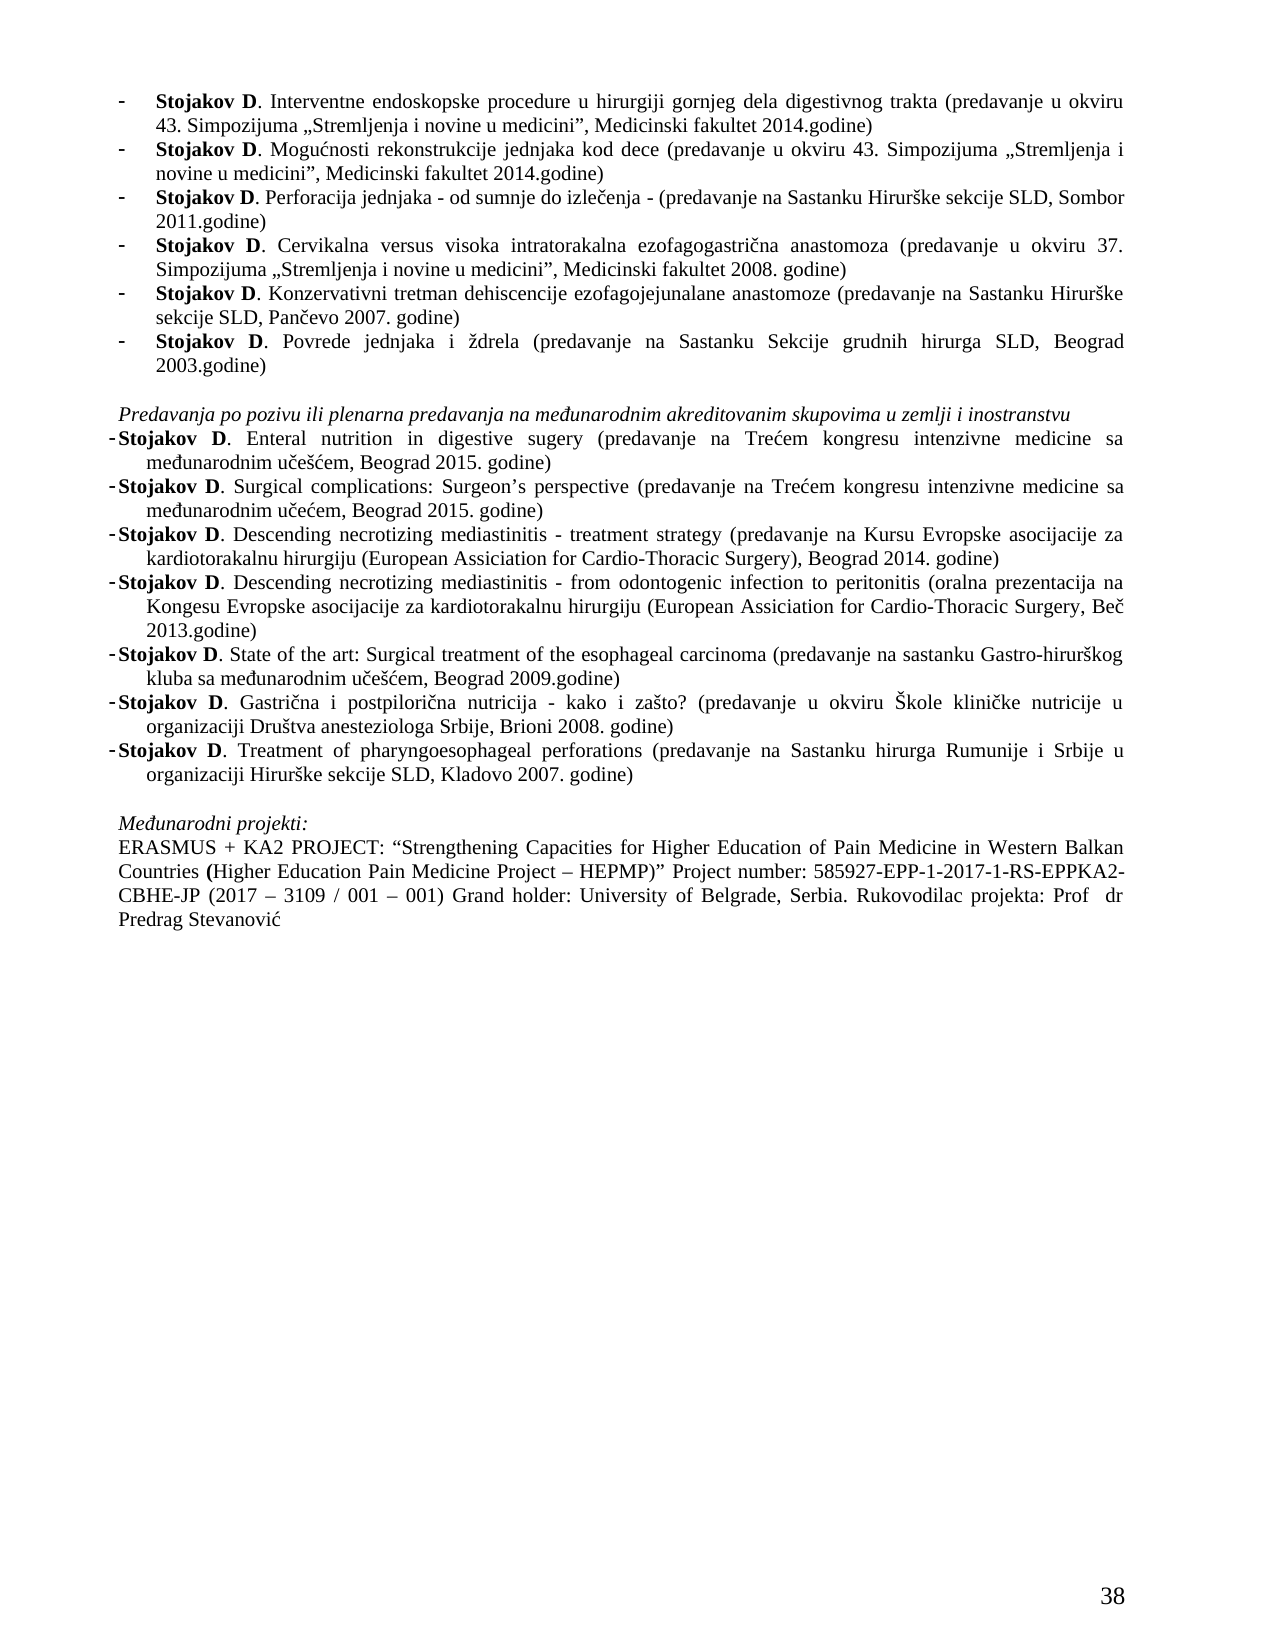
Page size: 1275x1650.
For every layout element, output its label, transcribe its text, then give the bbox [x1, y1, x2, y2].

text Međunarodni projekti: [118, 811, 1125, 834]
list Stojakov D. Povrede jednjaka i ždrela (predavanje na Sastanku Sekcije grudnih hirurga SLD, Beograd 2003.godine) [118, 329, 1125, 377]
list Stojakov D. State of the art: Surgical treatment of the esophageal carcinoma (predavanje na sastanku Gastro-hirurškog kluba sa međunarodnim učešćem, Beograd 2009.godine) [109, 642, 1125, 690]
list Stojakov D. Descending necrotizing mediastinitis - treatment strategy (predavanje na Kursu Evropske asocijacije za kardiotorakalnu hirurgiju (European Assiciation for Cardio-Thoracic Surgery), Beograd 2014. godine) [109, 522, 1125, 570]
list Stojakov D. Surgical complications: Surgeon’s perspective (predavanje na Trećem kongresu intenzivne medicine sa međunarodnim učećem, Beograd 2015. godine) [109, 474, 1125, 522]
list Stojakov D. Interventne endoskopske procedure u hirurgiji gornjeg dela digestivnog trakta (predavanje u okviru 43. Simpozijuma „Stremljenja i novine u medicini”, Medicinski fakultet 2014.godine) [118, 89, 1125, 137]
list Stojakov D. Cervikalna versus visoka intratorakalna ezofagogastrična anastomoza (predavanje u okviru 37. Simpozijuma „Stremljenja i novine u medicini”, Medicinski fakultet 2008. godine) [118, 233, 1125, 281]
list Stojakov D. Konzervativni tretman dehiscencije ezofagojejunalane anastomoze (predavanje na Sastanku Hirurške sekcije SLD, Pančevo 2007. godine) [118, 281, 1125, 329]
list Stojakov D. Enteral nutrition in digestive sugery (predavanje na Trećem kongresu intenzivne medicine sa međunarodnim učešćem, Beograd 2015. godine) [109, 426, 1125, 474]
list Stojakov D. Treatment of pharyngoesophageal perforations (predavanje na Sastanku hirurga Rumunije i Srbije u organizaciji Hirurške sekcije SLD, Kladovo 2007. godine) [109, 738, 1125, 786]
list Stojakov D. Gastrična i postpilorična nutricija - kako i zašto? (predavanje u okviru Škole kliničke nutricije u organizaciji Društva anesteziologa Srbije, Brioni 2008. godine) [109, 690, 1125, 738]
text Predavanja po pozivu ili plenarna predavanja na međunarodnim akreditovanim skupovima u zemlji i inostranstvu [118, 401, 1125, 426]
text ERASMUS + KA2 PROJECT: “Strengthening Capacities for Higher Education of Pain Medicine in Western Balkan Countries (Higher Education Pain Medicine Project – HEPMP)” Project number: 585927-EPP-1-2017-1-RS-EPPKA2-CBHE-JP (2017 – 3109 / 001 – 001) Grand holder: University of Belgrade, Serbia. Rukovodilac projekta: Prof dr Predrag Stevanović [118, 834, 1125, 931]
list Stojakov D. Perforacija jednjaka - od sumnje do izlečenja - (predavanje na Sastanku Hirurške sekcije SLD, Sombor 2011.godine) [118, 185, 1125, 233]
list Stojakov D. Descending necrotizing mediastinitis - from odontogenic infection to peritonitis (oralna prezentacija na Kongesu Evropske asocijacije za kardiotorakalnu hirurgiju (European Assiciation for Cardio-Thoracic Surgery, Beč 2013.godine) [109, 570, 1125, 642]
list Stojakov D. Mogućnosti rekonstrukcije jednjaka kod dece (predavanje u okviru 43. Simpozijuma „Stremljenja i novine u medicini”, Medicinski fakultet 2014.godine) [118, 137, 1125, 185]
